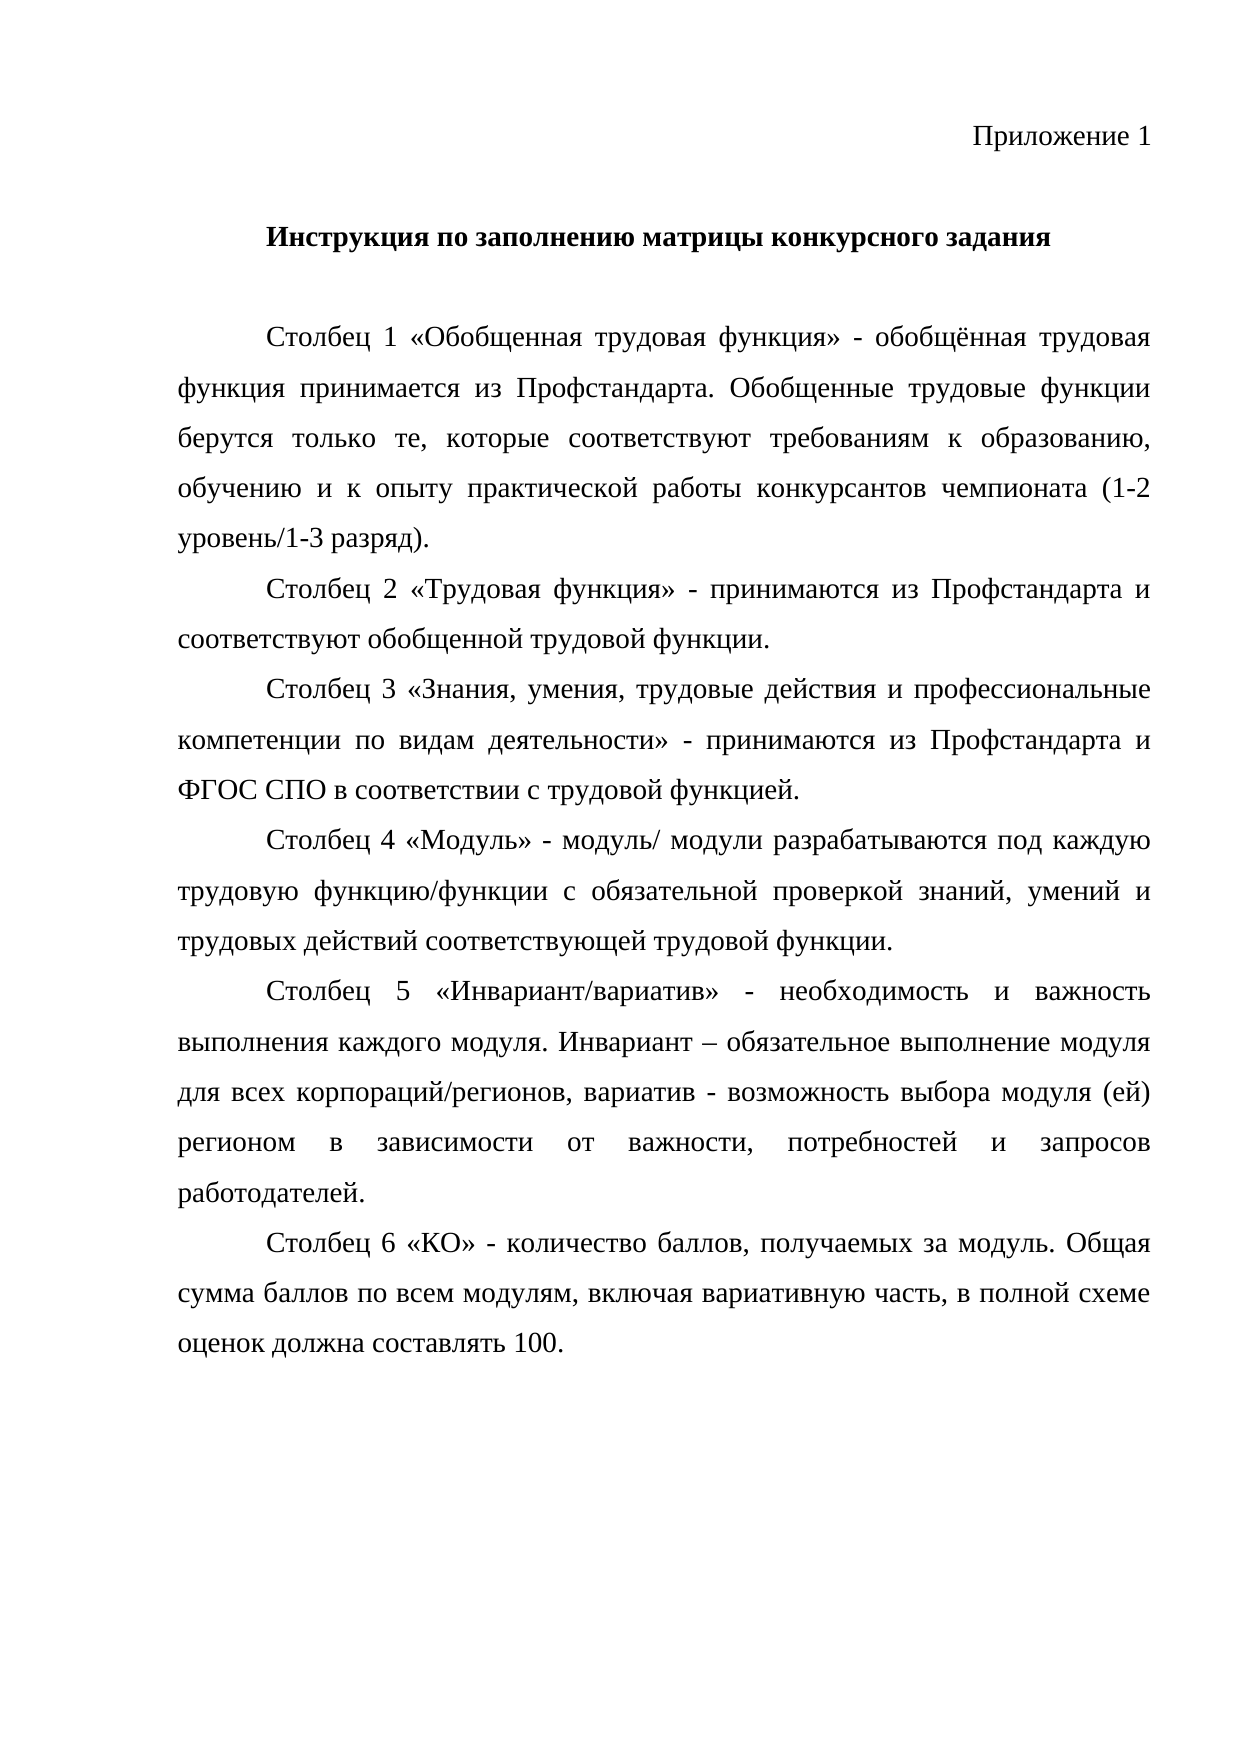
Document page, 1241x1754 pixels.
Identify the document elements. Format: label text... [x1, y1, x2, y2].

text Инструкция по заполнению матрицы конкурсного задания [177, 219, 1152, 252]
text Столбец 5 «Инвариант/вариатив» - необходимость и важность выполнения каждого модуля. Инвариант – обязательное выполнение модуля для всех корпораций/регионов, вариатив - возможность выбора модуля (ей) регионом в зависимости от важности, потребностей и запросов работодателей. [177, 973, 1152, 1208]
text Столбец 6 «КО» - количество баллов, получаемых за модуль. Общая сумма баллов по всем модулям, включая вариативную часть, в полной схеме оценок должна составлять 100. [177, 1225, 1152, 1359]
text Столбец 4 «Модуль» - модуль/ модули разрабатываются под каждую трудовую функцию/функции с обязательной проверкой знаний, умений и трудовых действий соответствующей трудовой функции. [177, 822, 1152, 957]
text Приложение 1 [177, 118, 1152, 152]
text Столбец 1 «Обобщенная трудовая функция» - обобщённая трудовая функция принимается из Профстандарта. Обобщенные трудовые функции берутся только те, которые соответствуют требованиям к образованию, обучению и к опыту практической работы конкурсантов чемпионата (1-2 уровень/1-3 разряд). [177, 319, 1152, 554]
text Столбец 2 «Трудовая функция» - принимаются из Профстандарта и соответствуют обобщенной трудовой функции. [177, 571, 1152, 655]
text Столбец 3 «Знания, умения, трудовые действия и профессиональные компетенции по видам деятельности» - принимаются из Профстандарта и ФГОС СПО в соответствии с трудовой функцией. [177, 672, 1152, 806]
